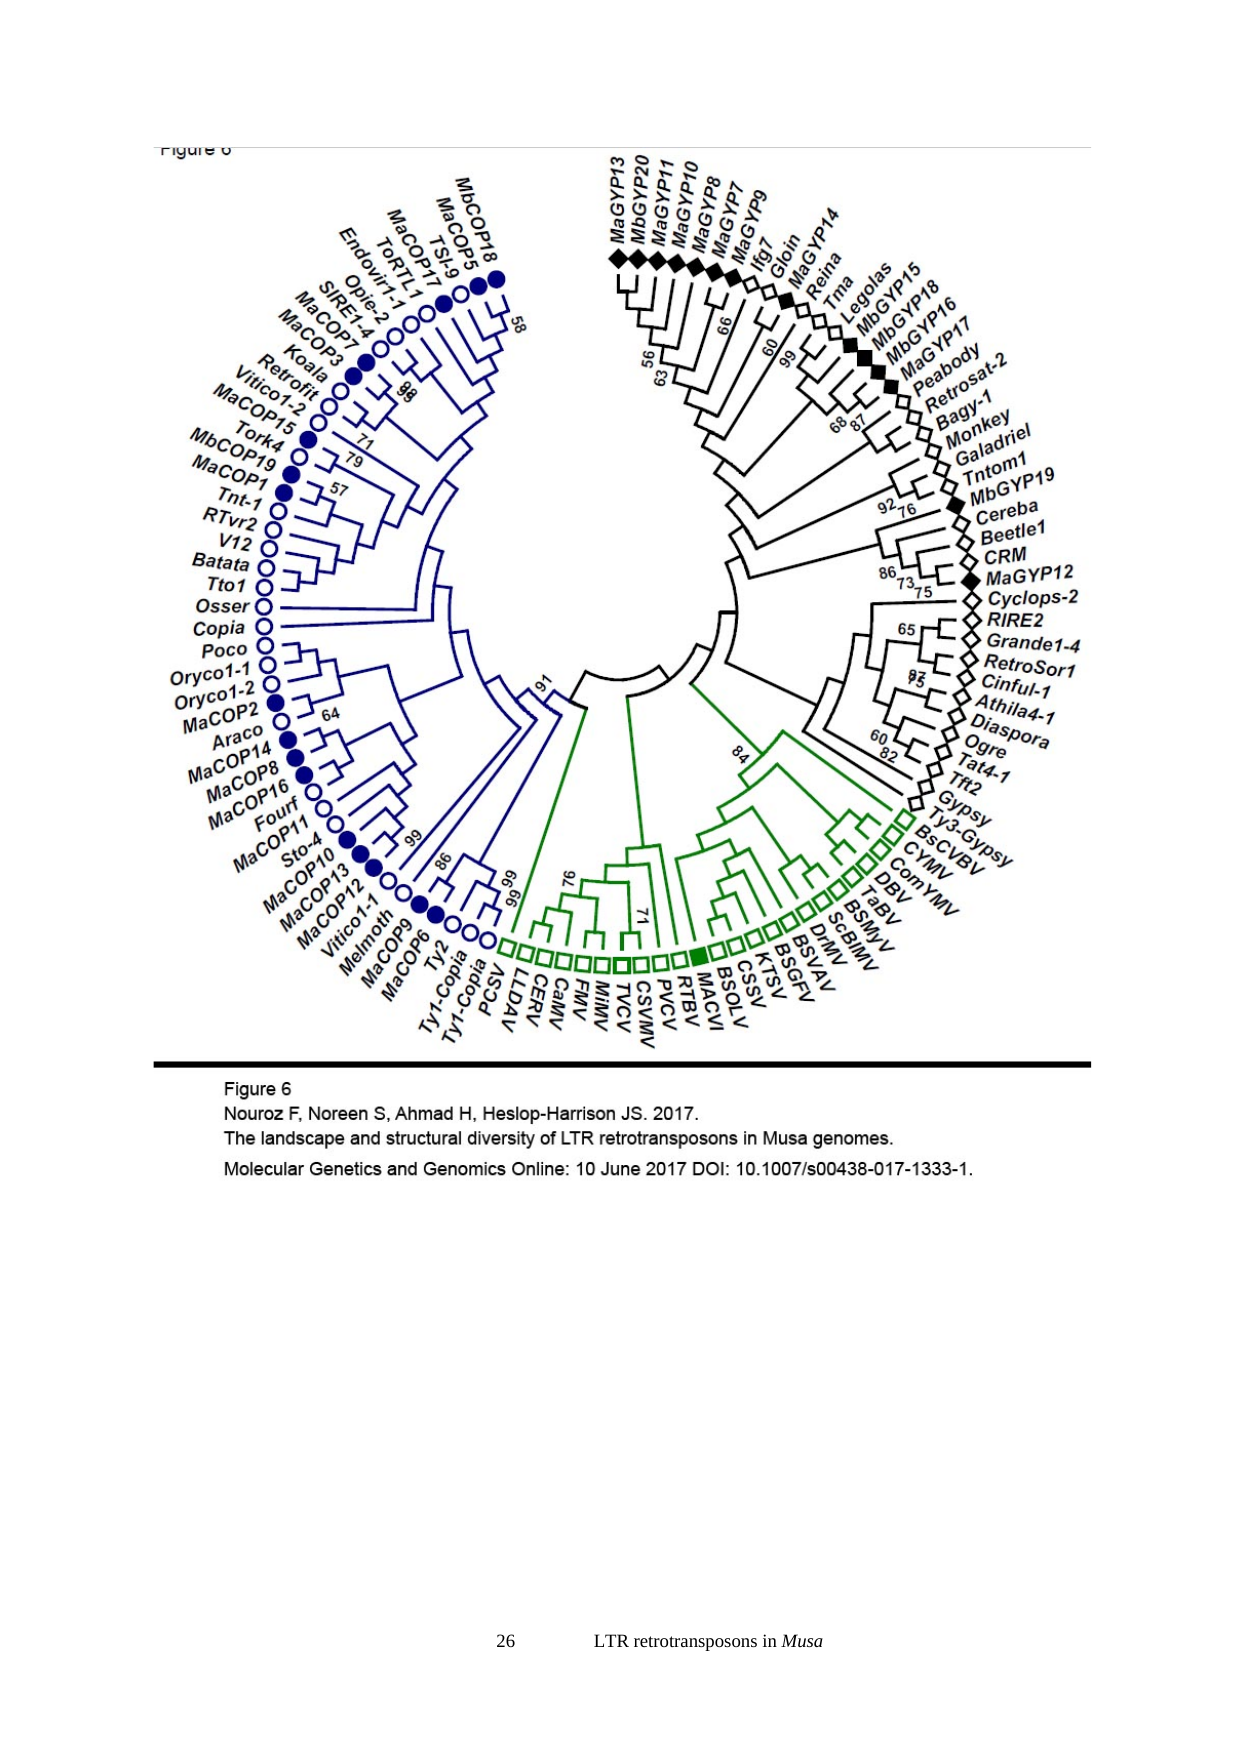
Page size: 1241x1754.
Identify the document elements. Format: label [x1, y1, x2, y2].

picture [153, 147, 1092, 1204]
